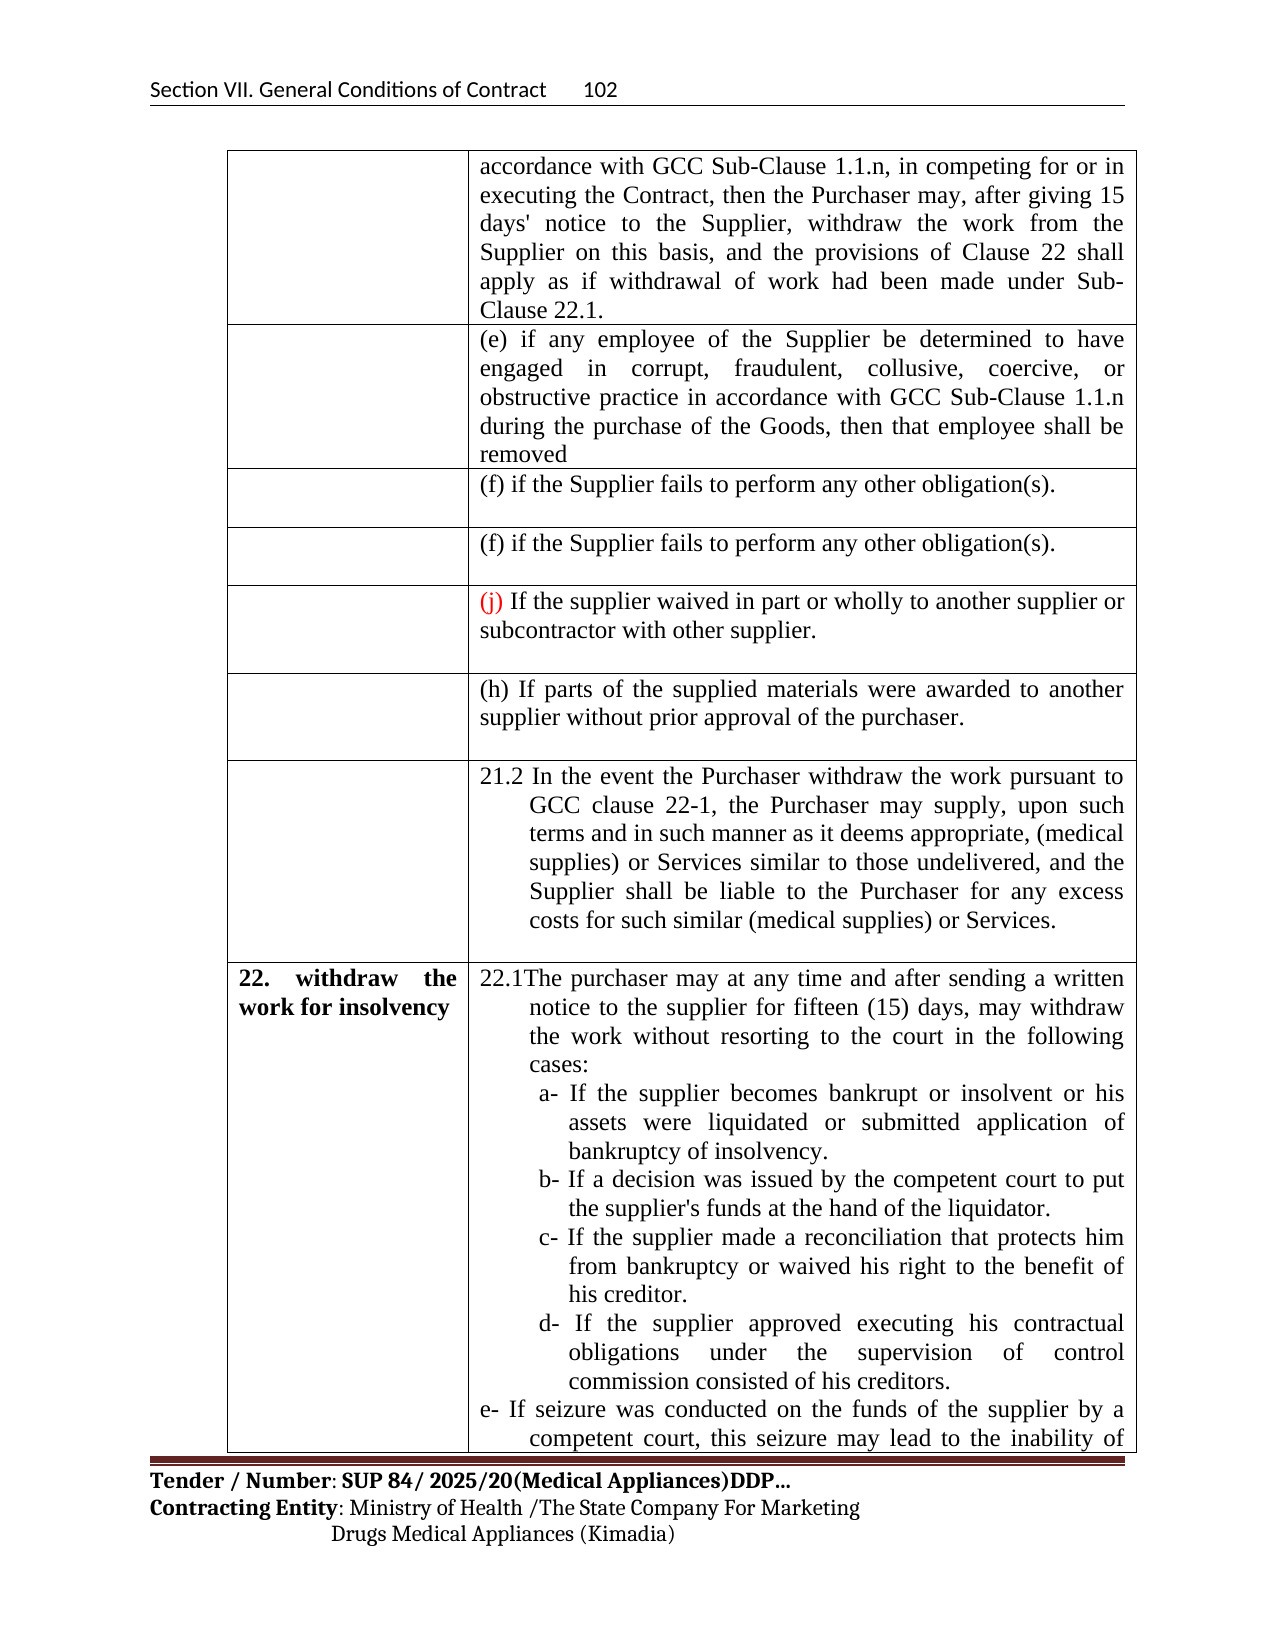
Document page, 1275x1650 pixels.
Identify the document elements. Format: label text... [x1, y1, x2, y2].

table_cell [469, 963, 1136, 1452]
table_cell (f) if the Supplier fails to perform any other obligation(s). [469, 528, 1136, 585]
table_cell [228, 586, 468, 673]
table_cell [228, 325, 468, 468]
table_cell [228, 528, 468, 585]
table_header [228, 151, 468, 323]
table_cell (e) if any employee of the Supplier be determined to have engaged in corrupt, fraudulent, collusive, coercive, or obstructive practice in accordance with GCC Sub-Clause 1.1.n during the purchase of the Goods, then that employee shall be removed [469, 325, 1136, 468]
table_cell (j) If the supplier waived in part or wholly to another supplier or subcontractor with other supplier. [469, 586, 1136, 673]
table_cell [228, 469, 468, 527]
table_cell [228, 674, 468, 760]
table_cell [228, 761, 468, 962]
table_cell (h) If parts of the supplied materials were awarded to another supplier without prior approval of the purchaser. [469, 674, 1136, 760]
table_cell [228, 963, 468, 1452]
table_cell 21.2 In the event the Purchaser withdraw the work pursuant to GCC clause 22-1, the Purchaser may supply, upon such terms and in such manner as it deems appropriate, (medical supplies) or Services similar to those undelivered, and the Supplier shall be liable to the Purchaser for any excess costs for such similar (medical supplies) or Services. [469, 761, 1136, 962]
table_cell (f) if the Supplier fails to perform any other obligation(s). [469, 469, 1136, 527]
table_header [469, 151, 1136, 323]
